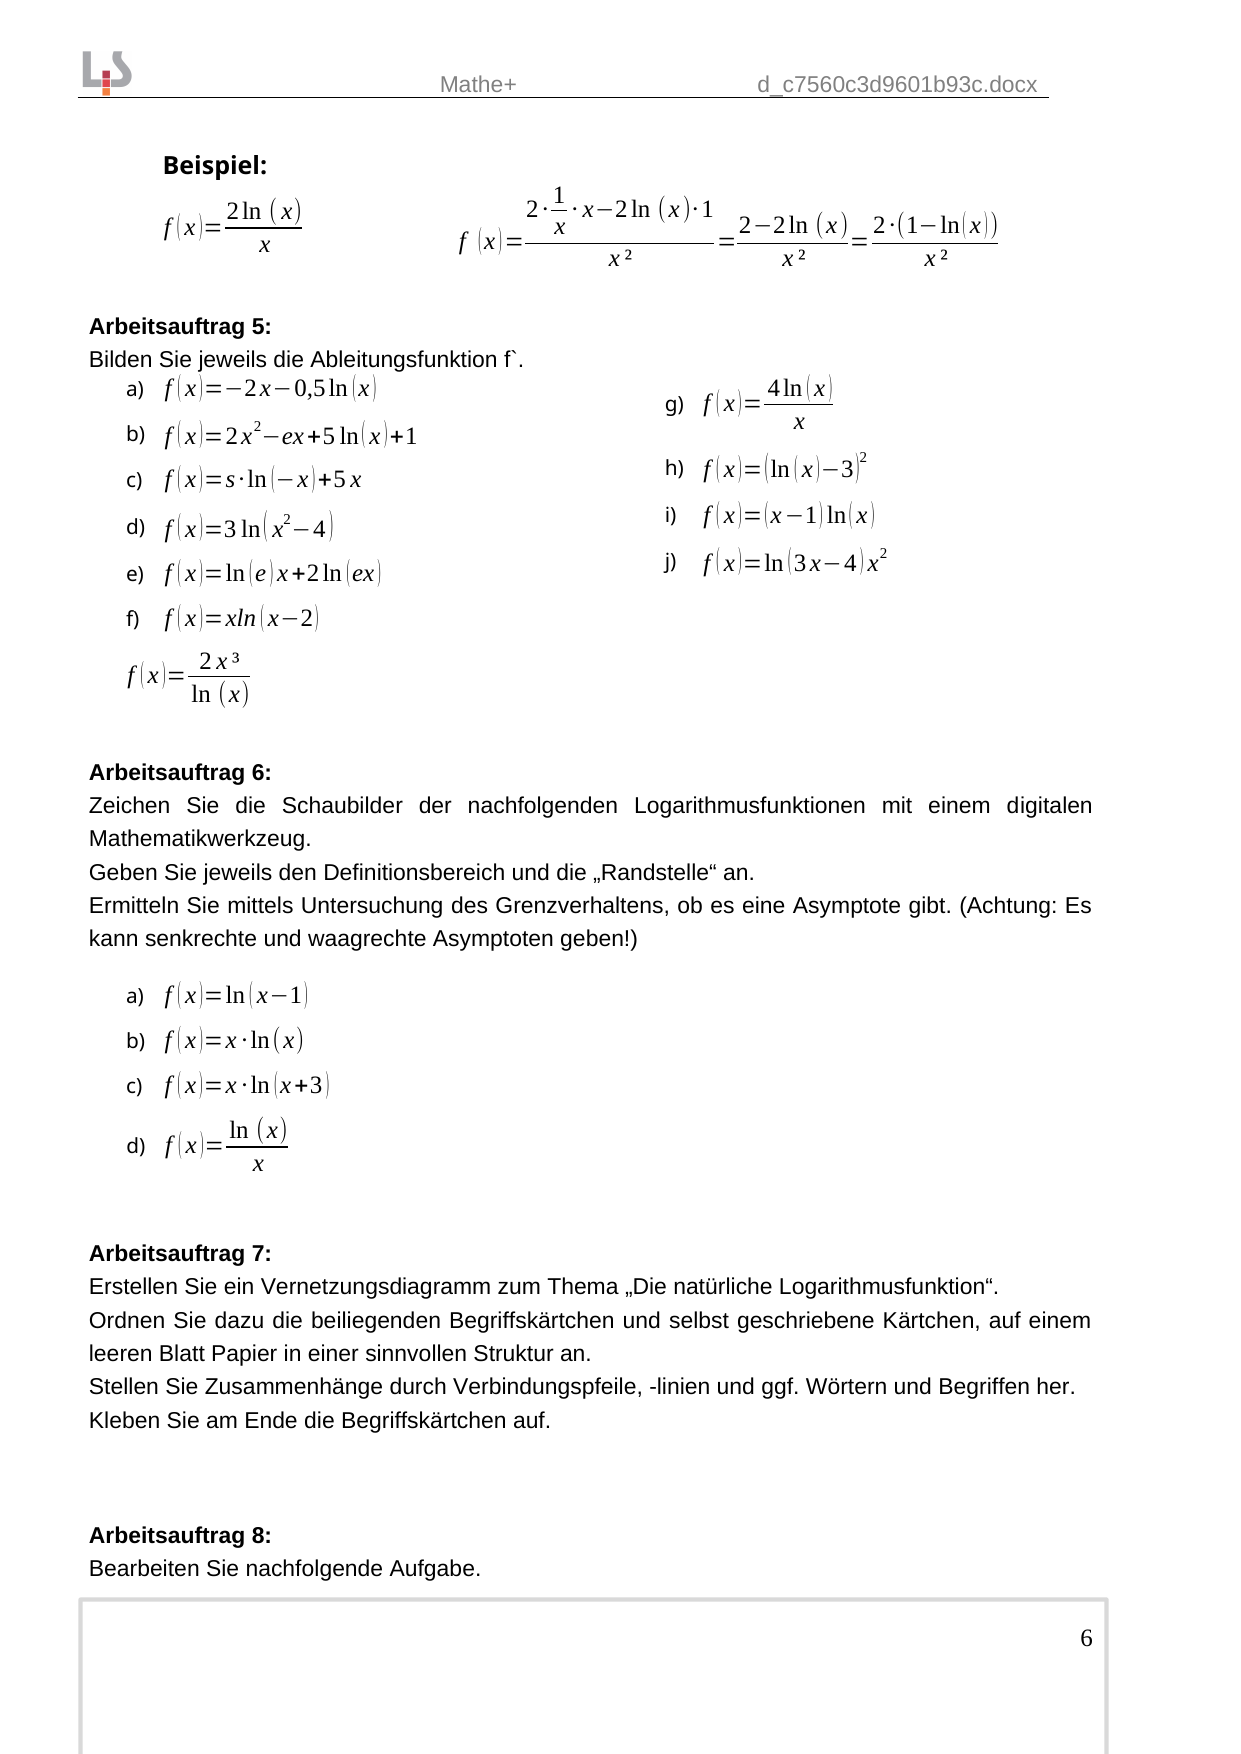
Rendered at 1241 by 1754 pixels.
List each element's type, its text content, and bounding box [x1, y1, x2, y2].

text Erstellen Sie ein Vernetzungsdiagramm zum Thema „Die natürliche Logarithmusfunktion“. [89, 1266, 1092, 1300]
text Ermitteln Sie mittels Untersuchung des Grenzverhaltens, ob es eine Asymptote gibt. (Achtung: Es kann senkrechte und waagrechte Asymptoten geben!) [89, 885, 1092, 952]
text Bilden Sie jeweils die Ableitungsfunktion f`. [89, 339, 1092, 373]
text Stellen Sie Zusammenhänge durch Verbindungspfeile, -linien und ggf. Wörtern und Begriffen her. [89, 1366, 1092, 1400]
text Kleben Sie am Ende die Begriffskärtchen auf. [89, 1400, 1092, 1433]
text Beispiel: [162, 148, 1092, 182]
text Bearbeiten Sie nachfolgende Aufgabe. [89, 1548, 1092, 1581]
text Arbeitsauftrag 6: [89, 752, 1092, 785]
text Arbeitsauftrag 7: [89, 1233, 1092, 1266]
text Arbeitsauftrag 5: [89, 306, 1092, 339]
text Ordnen Sie dazu die beiliegenden Begriffskärtchen und selbst geschriebene Kärtchen, auf einem leeren Blatt Papier in einer sinnvollen Struktur an. [89, 1300, 1092, 1366]
text Arbeitsauftrag 8: [89, 1515, 1092, 1548]
picture [82, 51, 132, 96]
text Zeichen Sie die Schaubilder der nachfolgenden Logarithmusfunktionen mit einem digitalen Mathematikwerkzeug. [89, 785, 1092, 852]
text Geben Sie jeweils den Definitionsbereich und die „Randstelle“ an. [89, 852, 1092, 885]
